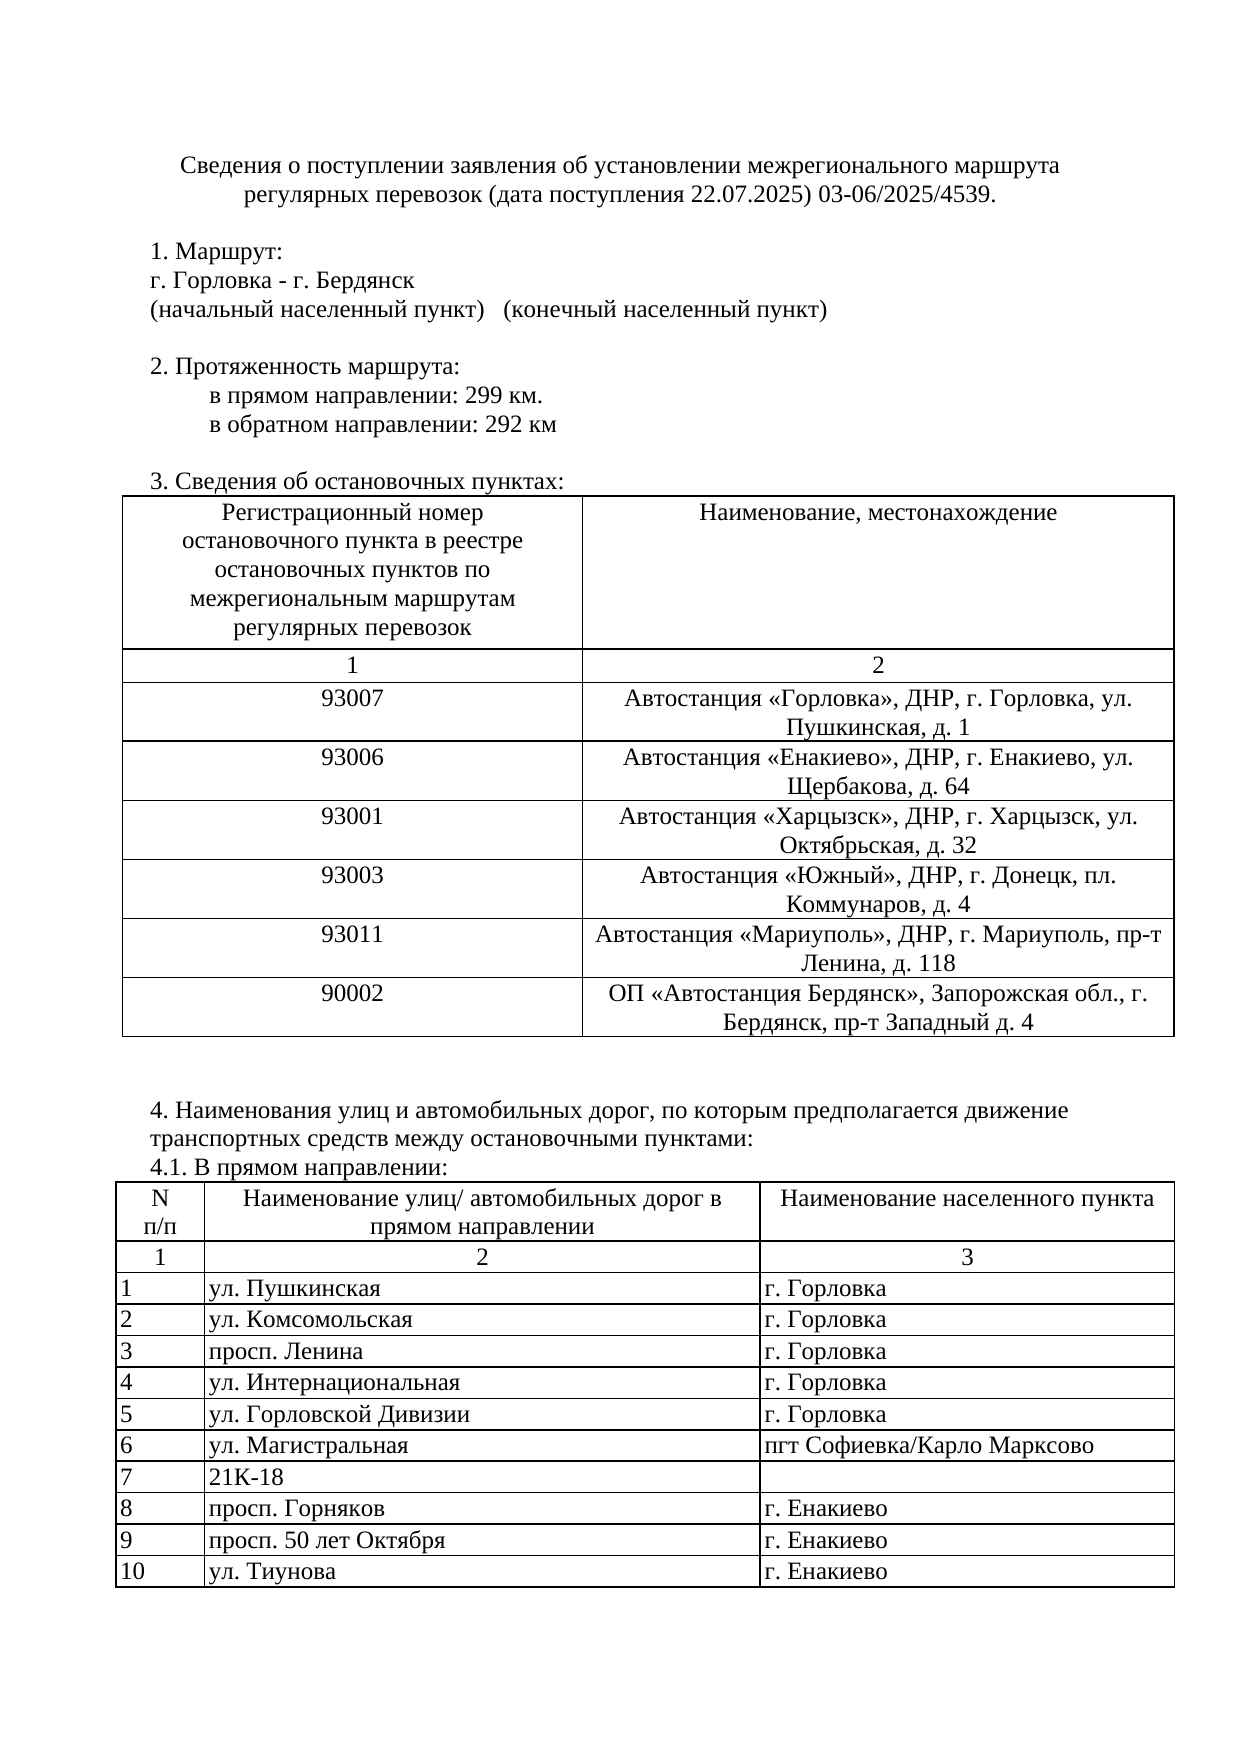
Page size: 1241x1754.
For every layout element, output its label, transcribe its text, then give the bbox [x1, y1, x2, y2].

table_cell 9 [117, 1525, 204, 1555]
table_header Наименование улиц/ автомобильных дорог в прямом направлении [205, 1183, 759, 1240]
text 4.1. В прямом направлении: [150, 1152, 1090, 1181]
table_cell 1 [117, 1242, 204, 1272]
table_cell ул. Пушкинская [205, 1273, 759, 1303]
table_cell г. Горловка [761, 1368, 1174, 1397]
table_cell 5 [117, 1399, 204, 1429]
text 2. Протяженность маршрута: [150, 351, 1090, 380]
table_cell 8 [117, 1493, 204, 1523]
table_cell 2 [583, 650, 1173, 681]
table_cell г. Горловка [761, 1273, 1174, 1303]
table_cell 93011 [123, 919, 582, 977]
table_cell ул. Интернациональная [205, 1368, 759, 1397]
text Сведения о поступлении заявления об установлении межрегионального маршрута регулярных перевозок (дата поступления 22.07.2025) 03-06/2025/4539. [150, 150, 1090, 207]
table_cell Автостанция «Енакиево», ДНР, г. Енакиево, ул. Щербакова, д. 64 [583, 742, 1173, 799]
table_cell г. Горловка [761, 1305, 1174, 1334]
table_cell ОП «Автостанция Бердянск», Запорожская обл., г. Бердянск, пр-т Западный д. 4 [583, 978, 1173, 1036]
table_cell 93007 [123, 683, 582, 740]
table_cell просп. 50 лет Октября [205, 1525, 759, 1555]
table_cell пгт Софиевка/Карло Марксово [761, 1431, 1174, 1460]
table_cell просп. Горняков [205, 1493, 759, 1523]
table_cell Автостанция «Горловка», ДНР, г. Горловка, ул. Пушкинская, д. 1 [583, 683, 1173, 740]
table_cell г. Горловка [761, 1399, 1174, 1429]
table_cell ул. Тиунова [205, 1556, 759, 1586]
table_cell 2 [205, 1242, 759, 1272]
table_cell 6 [117, 1431, 204, 1460]
table_cell просп. Ленина [205, 1336, 759, 1366]
table_cell г. Енакиево [761, 1525, 1174, 1555]
text 1. Маршрут: [150, 236, 1090, 265]
table_cell 2 [117, 1305, 204, 1334]
table_cell 4 [117, 1368, 204, 1397]
table_cell Автостанция «Мариуполь», ДНР, г. Мариуполь, пр-т Ленина, д. 118 [583, 919, 1173, 977]
table_header N п/п [117, 1183, 204, 1240]
table_cell Автостанция «Южный», ДНР, г. Донецк, пл. Коммунаров, д. 4 [583, 860, 1173, 918]
table_header Регистрационный номер остановочного пункта в реестре остановочных пунктов по межрегиональным маршрутам регулярных перевозок [123, 497, 582, 648]
table_cell 10 [117, 1556, 204, 1586]
table_header Наименование, местонахождение [583, 497, 1173, 648]
text г. Горловка - г. Бердянск [150, 265, 1090, 294]
table_cell ул. Магистральная [205, 1431, 759, 1460]
table_cell 93006 [123, 742, 582, 799]
table_cell 3 [117, 1336, 204, 1366]
table_cell 7 [117, 1462, 204, 1492]
table_cell 1 [123, 650, 582, 681]
table_cell г. Енакиево [761, 1556, 1174, 1586]
table_cell ул. Комсомольская [205, 1305, 759, 1334]
table_cell г. Горловка [761, 1336, 1174, 1366]
text в обратном направлении: 292 км [150, 409, 1090, 437]
table_cell [761, 1462, 1174, 1492]
text в прямом направлении: 299 км. [150, 380, 1090, 409]
table_cell 1 [117, 1273, 204, 1303]
table_cell ул. Горловской Дивизии [205, 1399, 759, 1429]
text 4. Наименования улиц и автомобильных дорог, по которым предполагается движение транспортных средств между остановочными пунктами: [150, 1095, 1090, 1152]
table_cell 93003 [123, 860, 582, 918]
table_cell 93001 [123, 801, 582, 858]
table_cell Автостанция «Харцызск», ДНР, г. Харцызск, ул. Октябрьская, д. 32 [583, 801, 1173, 858]
table_cell 90002 [123, 978, 582, 1036]
table_cell 21К-18 [205, 1462, 759, 1492]
text 3. Сведения об остановочных пунктах: [150, 466, 1090, 495]
table_cell г. Енакиево [761, 1493, 1174, 1523]
table_cell 3 [761, 1242, 1174, 1272]
table_header Наименование населенного пункта [761, 1183, 1174, 1240]
text (начальный населенный пункт) (конечный населенный пункт) [150, 294, 1090, 322]
